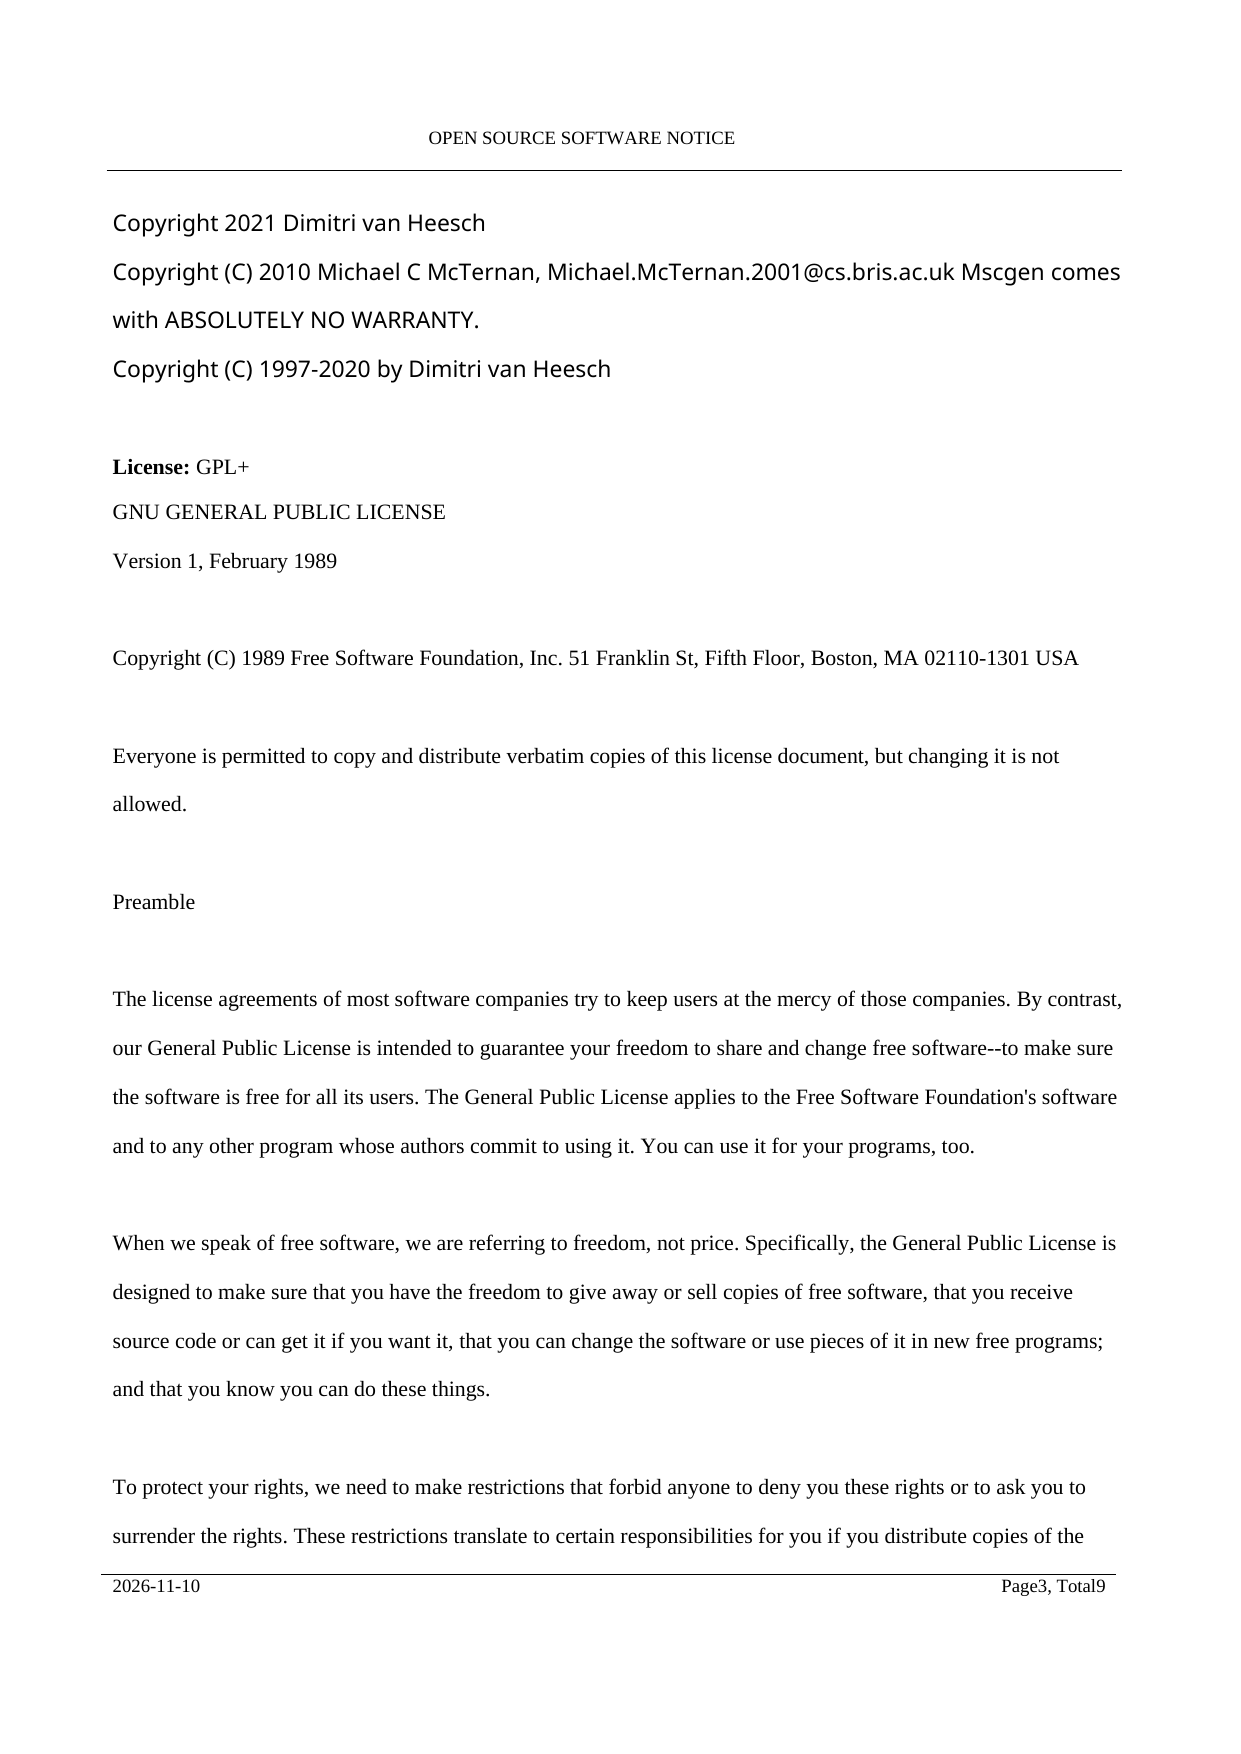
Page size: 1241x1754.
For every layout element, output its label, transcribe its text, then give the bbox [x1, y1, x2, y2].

text License: GPL+ [112, 450, 1128, 483]
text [112, 495, 1128, 1551]
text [112, 206, 1128, 434]
